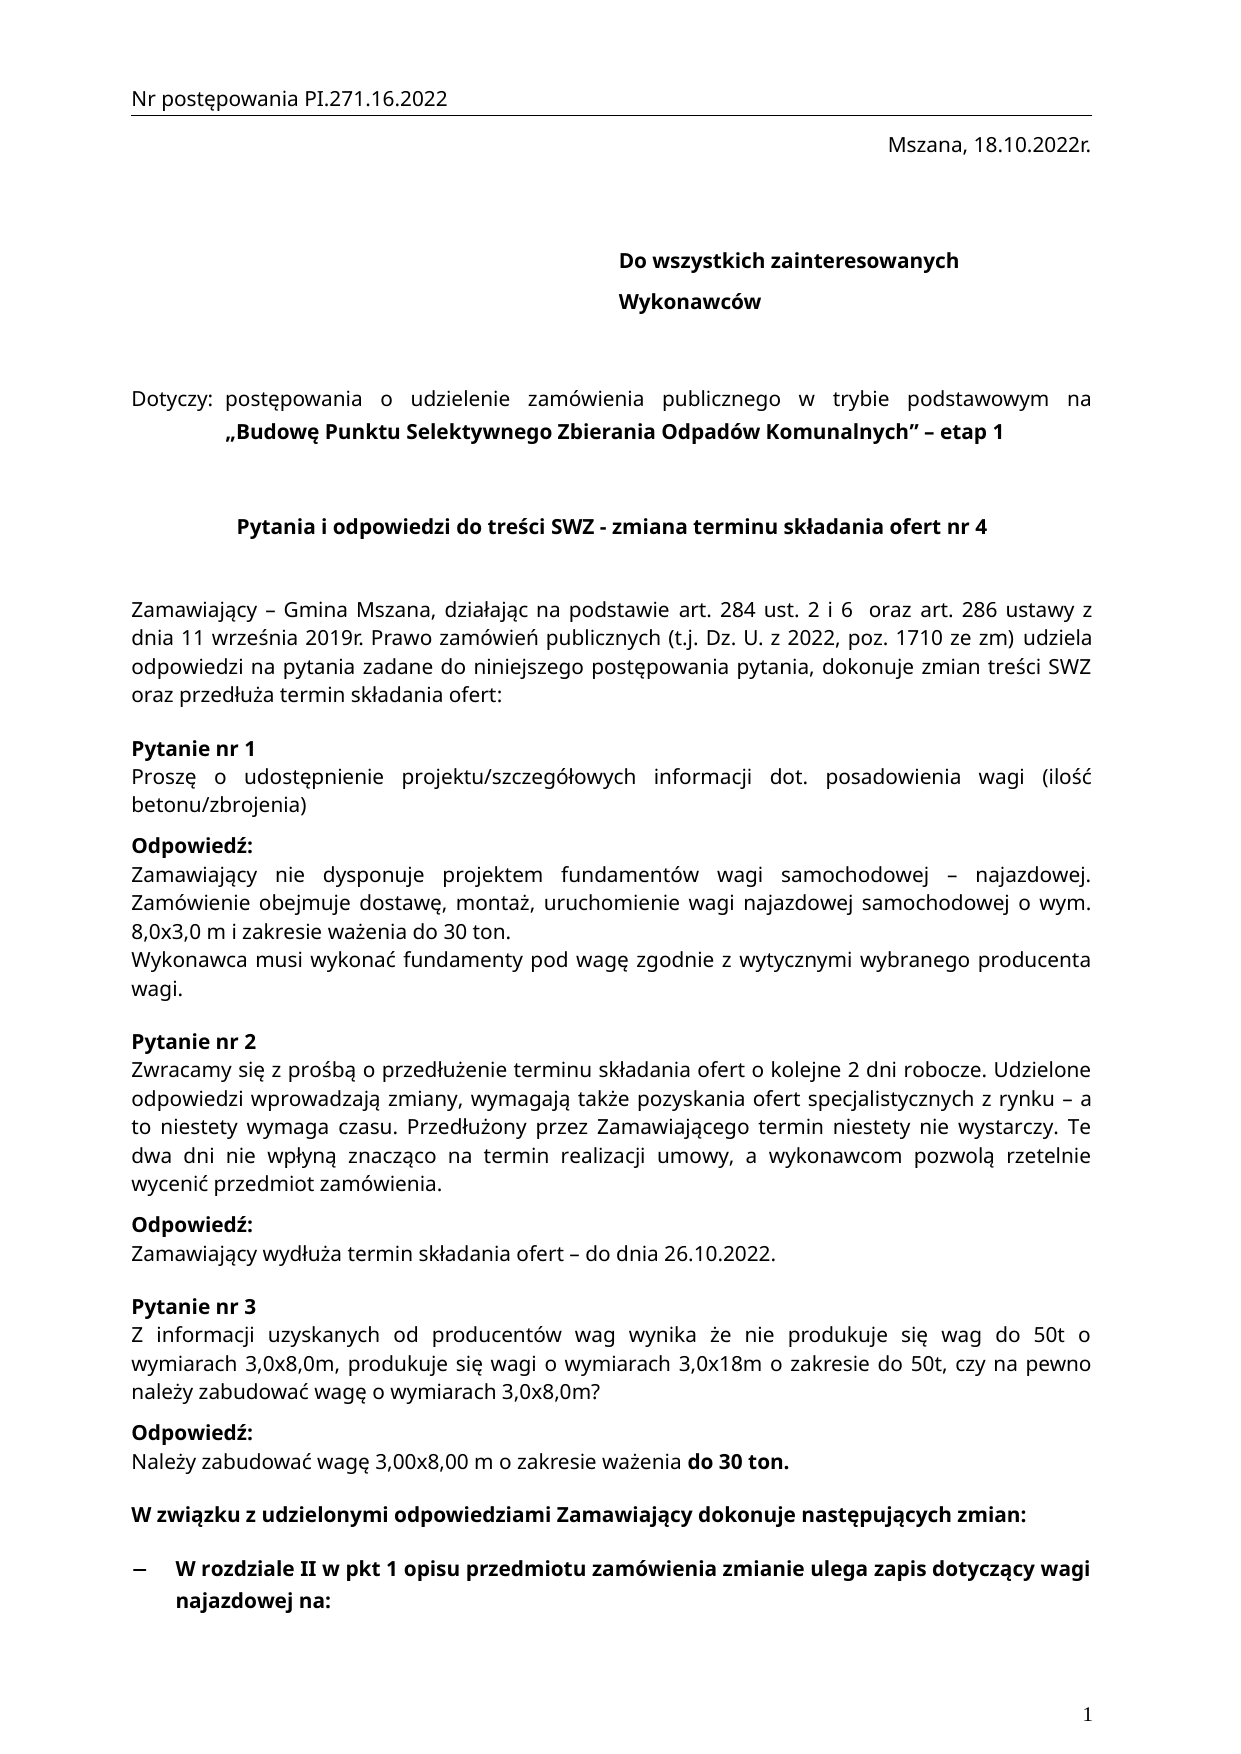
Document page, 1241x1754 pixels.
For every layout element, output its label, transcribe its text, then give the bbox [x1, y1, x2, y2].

list W rozdziale II w pkt 1 opisu przedmiotu zamówienia zmianie ulega zapis dotyczący wagi najazdowej na: [131, 1554, 1092, 1615]
text Pytania i odpowiedzi do treści SWZ - zmiana terminu składania ofert nr 4 [131, 512, 1092, 541]
text Wykonawców [131, 287, 1091, 315]
text Z informacji uzyskanych od producentów wag wynika że nie produkuje się wag do 50t o wymiarach 3,0x8,0m, produkuje się wagi o wymiarach 3,0x18m o zakresie do 50t, czy na pewno należy zabudować wagę o wymiarach 3,0x8,0m? [131, 1321, 1092, 1406]
text Odpowiedź: [131, 1418, 1092, 1447]
text Pytanie nr 3 [131, 1292, 1092, 1321]
text W związku z udzielonymi odpowiedziami Zamawiający dokonuje następujących zmian: [131, 1500, 1092, 1529]
text Mszana, 18.10.2022r. [618, 130, 1091, 158]
text Proszę o udostępnienie projektu/szczegółowych informacji dot. posadowienia wagi (ilość betonu/zbrojenia) [131, 762, 1092, 819]
text Zamawiający – Gmina Mszana, działając na podstawie art. 284 ust. 2 i 6 oraz art. 286 ustawy z dnia 11 września 2019r. Prawo zamówień publicznych (t.j. Dz. U. z 2022, poz. 1710 ze zm) udziela odpowiedzi na pytania zadane do niniejszego postępowania pytania, dokonuje zmian treści SWZ oraz przedłuża termin składania ofert: [131, 595, 1092, 709]
text Zwracamy się z prośbą o przedłużenie terminu składania ofert o kolejne 2 dni robocze. Udzielone odpowiedzi wprowadzają zmiany, wymagają także pozyskania ofert specjalistycznych z rynku – a to niestety wymaga czasu. Przedłużony przez Zamawiającego termin niestety nie wystarczy. Te dwa dni nie wpłyną znacząco na termin realizacji umowy, a wykonawcom pozwolą rzetelnie wycenić przedmiot zamówienia. [131, 1056, 1092, 1198]
text Odpowiedź: [131, 831, 1092, 860]
text Pytanie nr 1 [131, 734, 1092, 762]
text Pytanie nr 2 [131, 1027, 1092, 1056]
text Wykonawca musi wykonać fundamenty pod wagę zgodnie z wytycznymi wybranego producenta wagi. [131, 945, 1092, 1002]
text Dotyczy: postępowania o udzielenie zamówienia publicznego w trybie podstawowym na „Budowę Punktu Selektywnego Zbierania Odpadów Komunalnych” – etap 1 [131, 384, 1092, 446]
text Do wszystkich zainteresowanych [618, 246, 1091, 274]
text Zamawiający nie dysponuje projektem fundamentów wagi samochodowej – najazdowej. Zamówienie obejmuje dostawę, montaż, uruchomienie wagi najazdowej samochodowej o wym. 8,0x3,0 m i zakresie ważenia do 30 ton. [131, 860, 1092, 945]
text Zamawiający wydłuża termin składania ofert – do dnia 26.10.2022. [131, 1239, 1092, 1267]
text Odpowiedź: [131, 1210, 1092, 1239]
text Należy zabudować wagę 3,00x8,00 m o zakresie ważenia do 30 ton. [131, 1447, 1092, 1475]
